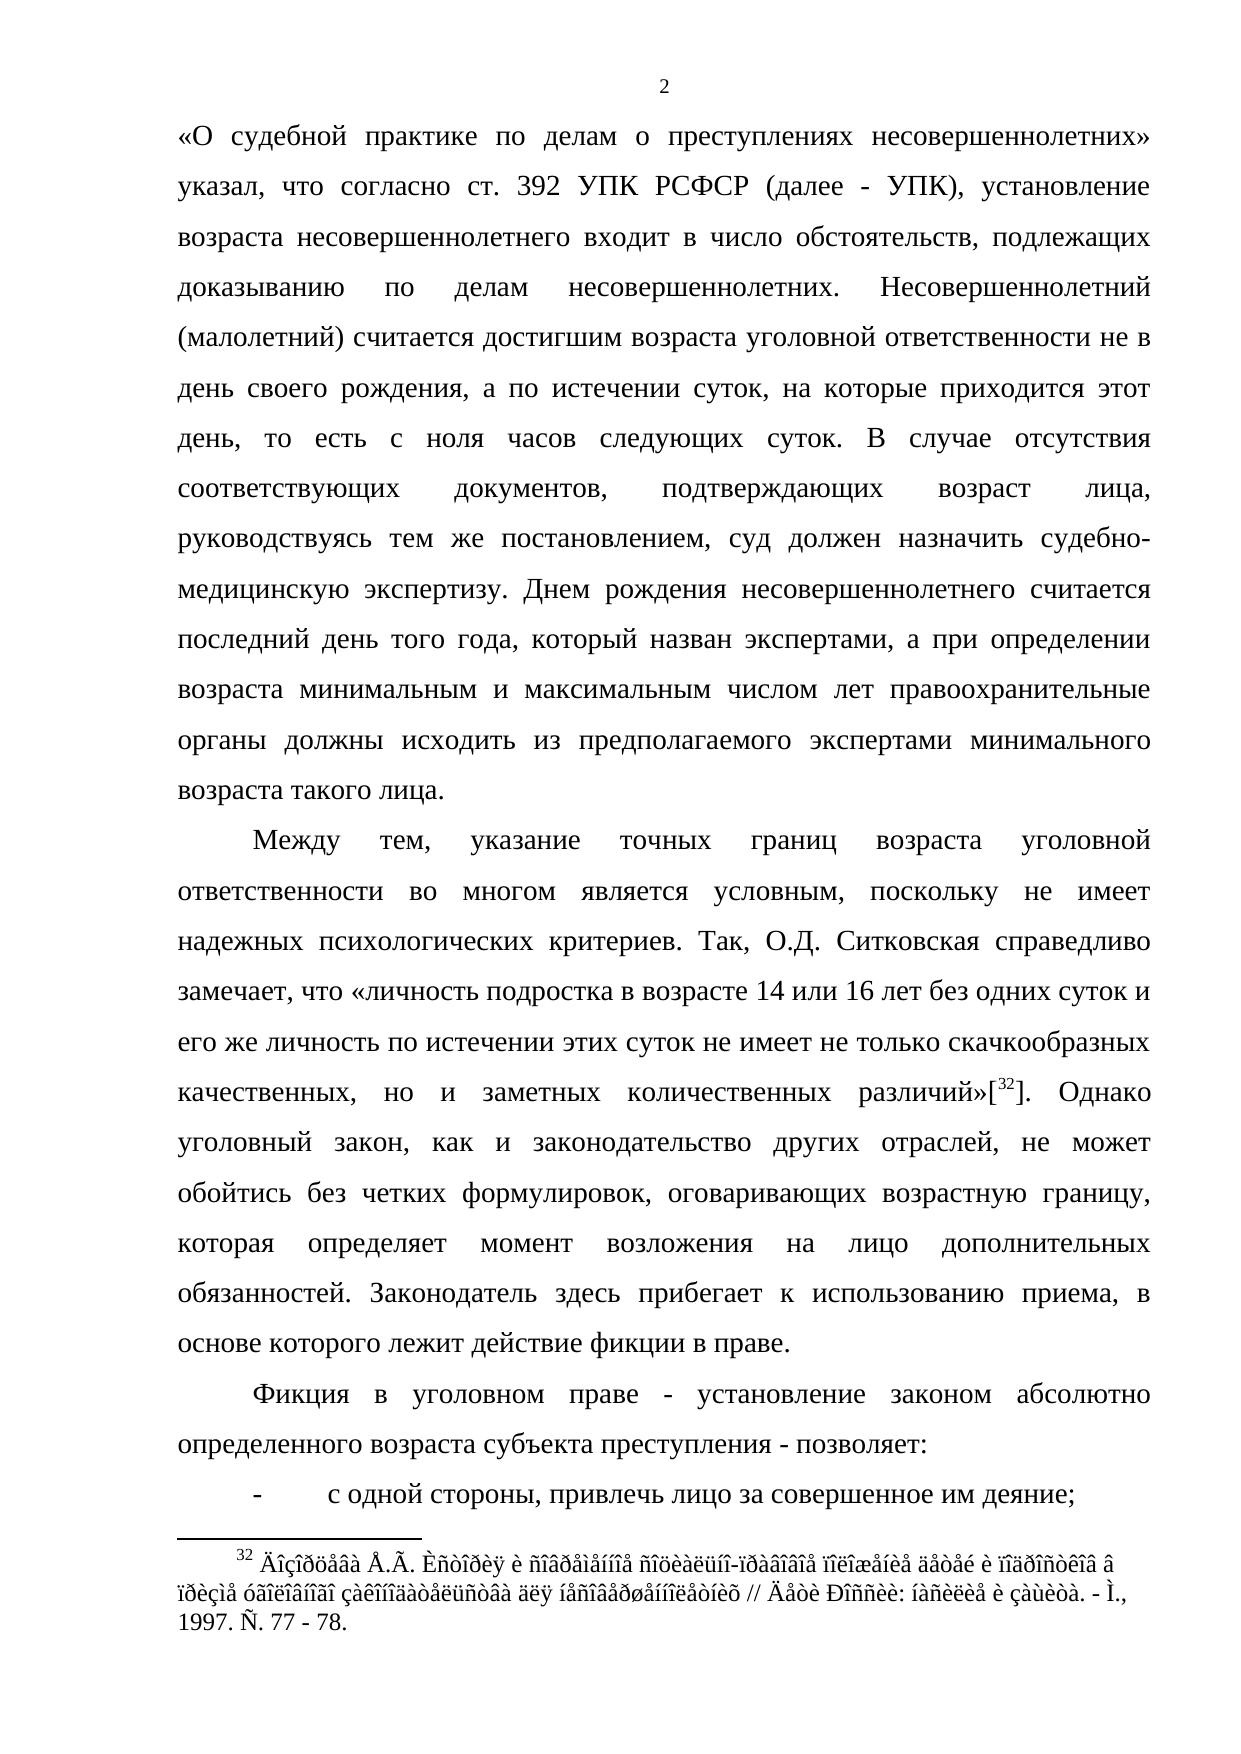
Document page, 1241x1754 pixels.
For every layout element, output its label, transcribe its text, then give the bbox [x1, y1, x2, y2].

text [177, 118, 1152, 806]
list с одной стороны, привлечь лицо за совершенное им деяние; [177, 1477, 1152, 1510]
text Фикция в уголовном праве - установление законом абсолютно определенного возраста субъекта преступления - позволяет: [177, 1376, 1152, 1460]
text Между тем, указание точных границ возраста уголовной ответственности во многом является условным, поскольку не имеет надежных психологических критериев. Так, О.Д. Ситковская справедливо замечает, что «личность подростка в возрасте 14 или 16 лет без одних суток и его же личность по истечении этих суток не имеет не только скачкообразных качественных, но и заметных количественных различий»[]. Однако уголовный закон, как и законодательство других отраслей, не может обойтись без четких формулировок, оговаривающих возрастную границу, которая определяет момент возложения на лицо дополнительных обязанностей. Законодатель здесь прибегает к использованию приема, в основе которого лежит действие фикции в праве. [177, 822, 1152, 1359]
